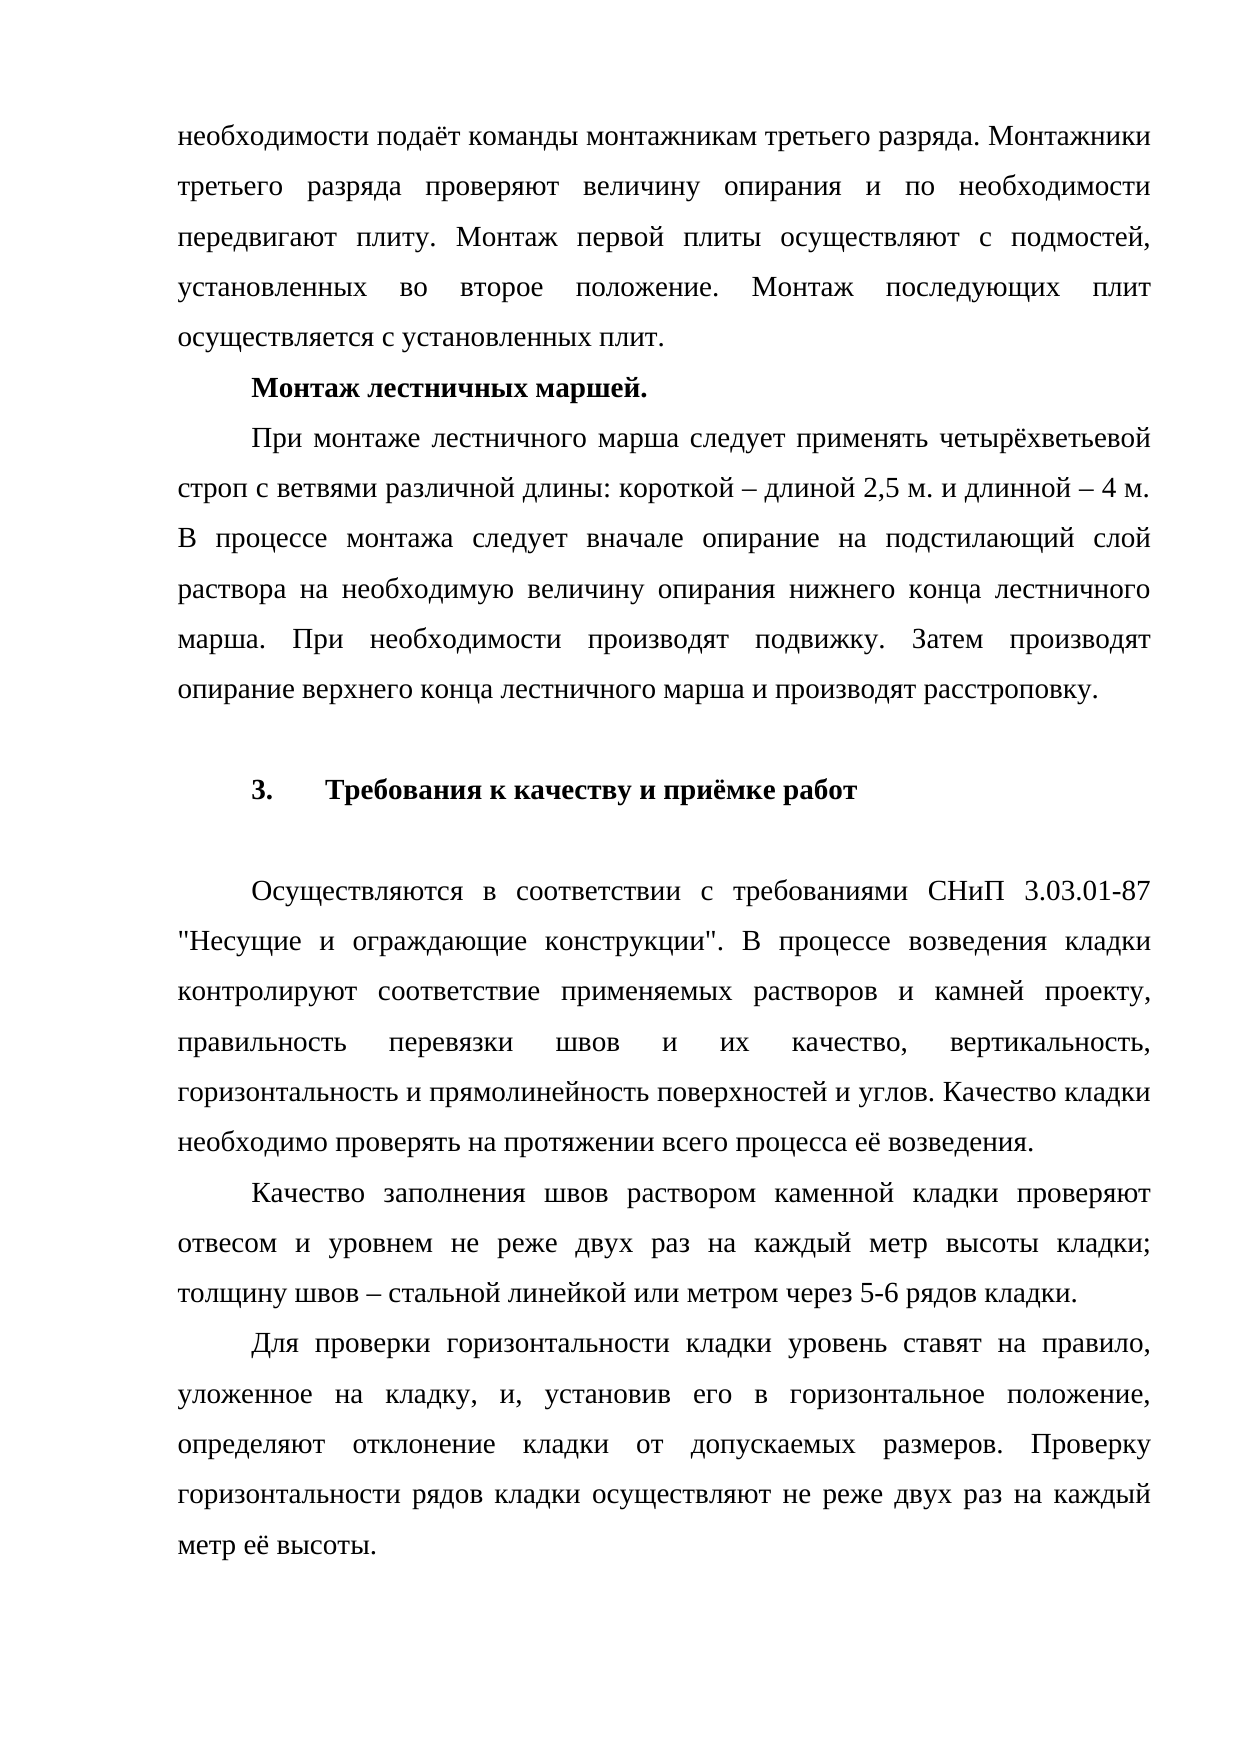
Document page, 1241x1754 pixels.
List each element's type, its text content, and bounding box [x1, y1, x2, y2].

text Для проверки горизонтальности кладки уровень ставят на правило, уложенное на кладку, и, установив его в горизонтальное положение, определяют отклонение кладки от допускаемых размеров. Проверку горизонтальности рядов кладки осуществляют не реже двух раз на каждый метр её высоты. [177, 1326, 1152, 1560]
list Требования к качеству и приёмке работ [177, 772, 1152, 806]
text Монтаж лестничных маршей. [177, 370, 1152, 403]
text Осуществляются в соответствии с требованиями СНиП 3.03.01-87 "Несущие и ограждающие конструкции". В процессе возведения кладки контролируют соответствие применяемых растворов и камней проекту, правильность перевязки швов и их качество, вертикальность, горизонтальность и прямолинейность поверхностей и углов. Качество кладки необходимо проверять на протяжении всего процесса её возведения. [177, 873, 1152, 1158]
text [177, 118, 1152, 353]
text При монтаже лестничного марша следует применять четырёхветьевой строп с ветвями различной длины: короткой – длиной 2,5 м. и длинной – 4 м. В процессе монтажа следует вначале опирание на подстилающий слой раствора на необходимую величину опирания нижнего конца лестничного марша. При необходимости производят подвижку. Затем производят опирание верхнего конца лестничного марша и производят расстроповку. [177, 420, 1152, 705]
text Качество заполнения швов раствором каменной кладки проверяют отвесом и уровнем не реже двух раз на каждый метр высоты кладки; толщину швов – стальной линейкой или метром через 5-6 рядов кладки. [177, 1175, 1152, 1309]
